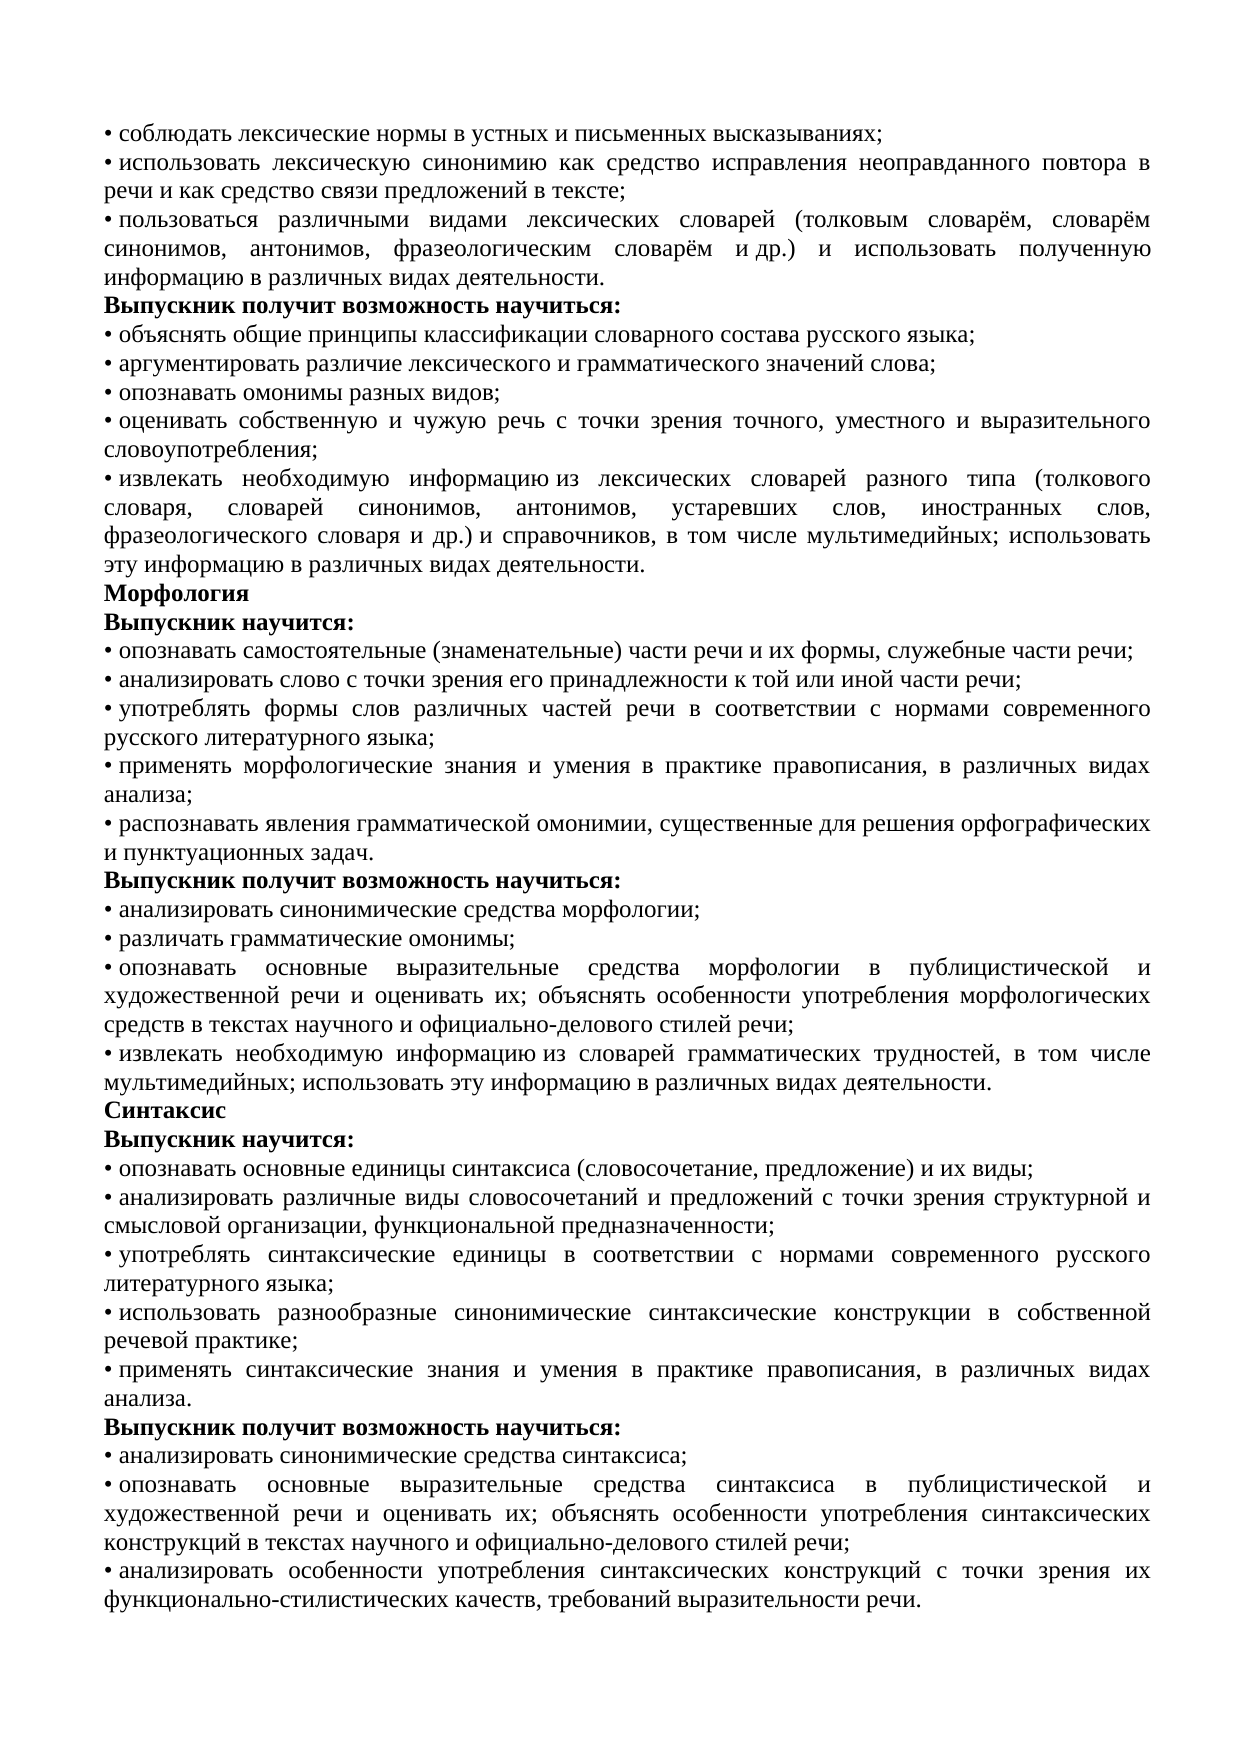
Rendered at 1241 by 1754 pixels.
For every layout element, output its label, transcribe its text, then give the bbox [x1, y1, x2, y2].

text • употреблять синтаксические единицы в соответствии с нормами современного русского литературного языка; [103, 1239, 1152, 1297]
text • опознавать основные выразительные средства синтаксиса в публицистической и художественной речи и оценивать их; объяснять особенности употребления синтаксических конструкций в текстах научного и официально-делового стилей речи; [103, 1469, 1152, 1556]
text • опознавать основные единицы синтаксиса (словосочетание, предложение) и их виды; [103, 1153, 1152, 1182]
text Выпускник получит возможность научиться: [103, 1412, 1152, 1441]
text • извлекать необходимую информацию из лексических словарей разного типа (толкового словаря, словарей синонимов, антонимов, устаревших слов, иностранных слов, фразеологического словаря и др.) и справочников, в том числе мультимедийных; использовать эту информацию в различных видах деятельности. [103, 463, 1152, 578]
text Выпускник научится: [103, 607, 1152, 636]
text • оценивать собственную и чужую речь с точки зрения точного, уместного и выразительного словоупотребления; [103, 406, 1152, 463]
text Синтаксис [103, 1096, 1152, 1124]
text • различать грамматические омонимы; [103, 923, 1152, 952]
text • применять синтаксические знания и умения в практике правописания, в различных видах анализа. [103, 1354, 1152, 1412]
text • использовать разнообразные синонимические синтаксические конструкции в собственной речевой практике; [103, 1297, 1152, 1354]
text • аргументировать различие лексического и грамматического значений слова; [103, 348, 1152, 377]
text • употреблять формы слов различных частей речи в соответствии с нормами современного русского литературного языка; [103, 693, 1152, 751]
text Выпускник научится: [103, 1124, 1152, 1153]
text • применять морфологические знания и умения в практике правописания, в различных видах анализа; [103, 751, 1152, 808]
text • анализировать синонимические средства морфологии; [103, 894, 1152, 923]
text • использовать лексическую синонимию как средство исправления неоправданного повтора в речи и как средство связи предложений в тексте; [103, 147, 1152, 204]
text • объяснять общие принципы классификации словарного состава русского языка; [103, 319, 1152, 348]
text Выпускник получит возможность научиться: [103, 291, 1152, 319]
text • анализировать особенности употребления синтаксических конструкций с точки зрения их функционально-стилистических качеств, требований выразительности речи. [103, 1556, 1152, 1613]
text • анализировать различные виды словосочетаний и предложений с точки зрения структурной и смысловой организации, функциональной предназначенности; [103, 1182, 1152, 1239]
text • анализировать слово с точки зрения его принадлежности к той или иной части речи; [103, 664, 1152, 693]
text Морфология [103, 578, 1152, 607]
text • распознавать явления грамматической омонимии, существенные для решения орфографических и пунктуационных задач. [103, 808, 1152, 866]
text • извлекать необходимую информацию из словарей грамматических трудностей, в том числе мультимедийных; использовать эту информацию в различных видах деятельности. [103, 1038, 1152, 1096]
text • соблюдать лексические нормы в устных и письменных высказываниях; [103, 118, 1152, 147]
text • анализировать синонимические средства синтаксиса; [103, 1441, 1152, 1469]
text • опознавать основные выразительные средства морфологии в публицистической и художественной речи и оценивать их; объяснять особенности употребления морфологических средств в текстах научного и официально-делового стилей речи; [103, 952, 1152, 1038]
text Выпускник получит возможность научиться: [103, 866, 1152, 894]
text • опознавать самостоятельные (знаменательные) части речи и их формы, служебные части речи; [103, 636, 1152, 664]
text • пользоваться различными видами лексических словарей (толковым словарём, словарём синонимов, антонимов, фразеологическим словарём и др.) и использовать полученную информацию в различных видах деятельности. [103, 204, 1152, 291]
text • опознавать омонимы разных видов; [103, 377, 1152, 406]
